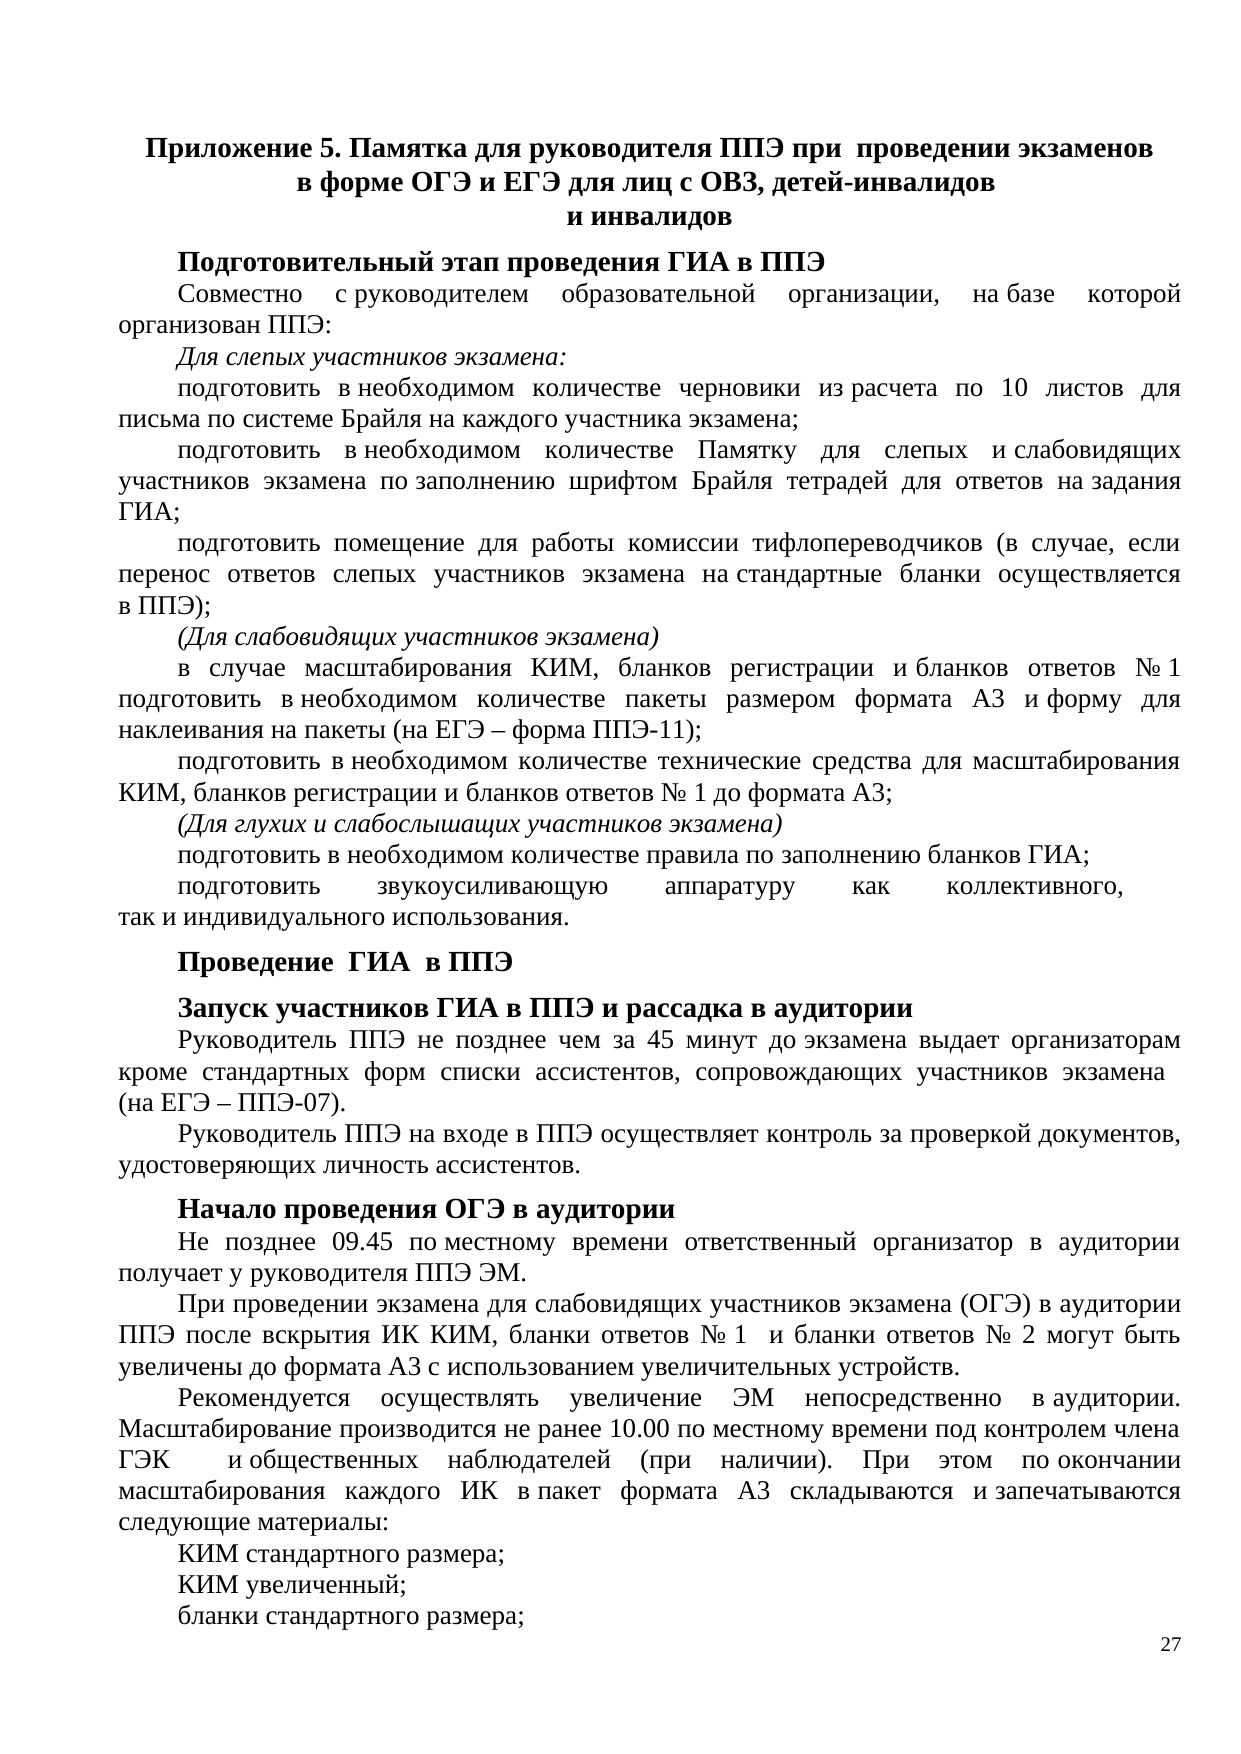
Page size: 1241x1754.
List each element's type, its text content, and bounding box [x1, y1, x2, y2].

text Для слепых участников экзамена: [118, 339, 1181, 371]
text (Для слабовидящих участников экзамена) [118, 620, 1181, 651]
text КИМ стандартного размера; [118, 1537, 1181, 1568]
text Не позднее 09.45 по местному времени ответственный организатор в аудитории получает у руководителя ППЭ ЭМ. [118, 1225, 1181, 1287]
text Руководитель ППЭ на входе в ППЭ осуществляет контроль за проверкой документов, удостоверяющих личность ассистентов. [118, 1117, 1181, 1179]
text подготовить в необходимом количестве правила по заполнению бланков ГИА; [118, 838, 1181, 869]
text подготовить в необходимом количестве технические средства для масштабирования КИМ, бланков регистрации и бланков ответов № 1 до формата А3; [118, 744, 1181, 807]
text подготовить звукоусиливающую аппаратуру как коллективного, так и индивидуального использования. [118, 869, 1181, 931]
text Проведение ГИА в ППЭ [118, 944, 1181, 977]
text КИМ увеличенный; [118, 1568, 1181, 1599]
text подготовить в необходимом количестве черновики из расчета по 10 листов для письма по системе Брайля на каждого участника экзамена; [118, 371, 1181, 433]
text Рекомендуется осуществлять увеличение ЭМ непосредственно в аудитории. Масштабирование производится не ранее 10.00 по местному времени под контролем члена ГЭК и общественных наблюдателей (при наличии). При этом по окончании масштабирования каждого ИК в пакет формата А3 складываются и запечатываются следующие материалы: [118, 1381, 1181, 1537]
text бланки стандартного размера; [118, 1599, 1181, 1630]
subtitle Приложение 5. Памятка для руководителя ППЭ при проведении экзаменов в форме ОГЭ и ЕГЭ для лиц с ОВЗ, детей-инвалидов и инвалидов [118, 131, 1181, 231]
text Подготовительный этап проведения ГИА в ППЭ [118, 244, 1181, 277]
text При проведении экзамена для слабовидящих участников экзамена (ОГЭ) в аудитории ППЭ после вскрытия ИК КИМ, бланки ответов № 1 и бланки ответов № 2 могут быть увеличены до формата А3 с использованием увеличительных устройств. [118, 1287, 1181, 1381]
text подготовить помещение для работы комиссии тифлопереводчиков (в случае, если перенос ответов слепых участников экзамена на стандартные бланки осуществляется в ППЭ); [118, 526, 1181, 620]
text Запуск участников ГИА в ППЭ и рассадка в аудитории [118, 990, 1181, 1023]
text Руководитель ППЭ не позднее чем за 45 минут до экзамена выдает организаторам кроме стандартных форм списки ассистентов, сопровождающих участников экзамена (на ЕГЭ – ППЭ-07). [118, 1023, 1181, 1117]
text в случае масштабирования КИМ, бланков регистрации и бланков ответов № 1 подготовить в необходимом количестве пакеты размером формата А3 и форму для наклеивания на пакеты (на ЕГЭ – форма ППЭ-11); [118, 651, 1181, 744]
text (Для глухих и слабослышащих участников экзамена) [118, 807, 1181, 838]
text Начало проведения ОГЭ в аудитории [118, 1192, 1181, 1225]
text подготовить в необходимом количестве Памятку для слепых и слабовидящих участников экзамена по заполнению шрифтом Брайля тетрадей для ответов на задания ГИА; [118, 433, 1181, 526]
text Совместно с руководителем образовательной организации, на базе которой организован ППЭ: [118, 277, 1181, 339]
